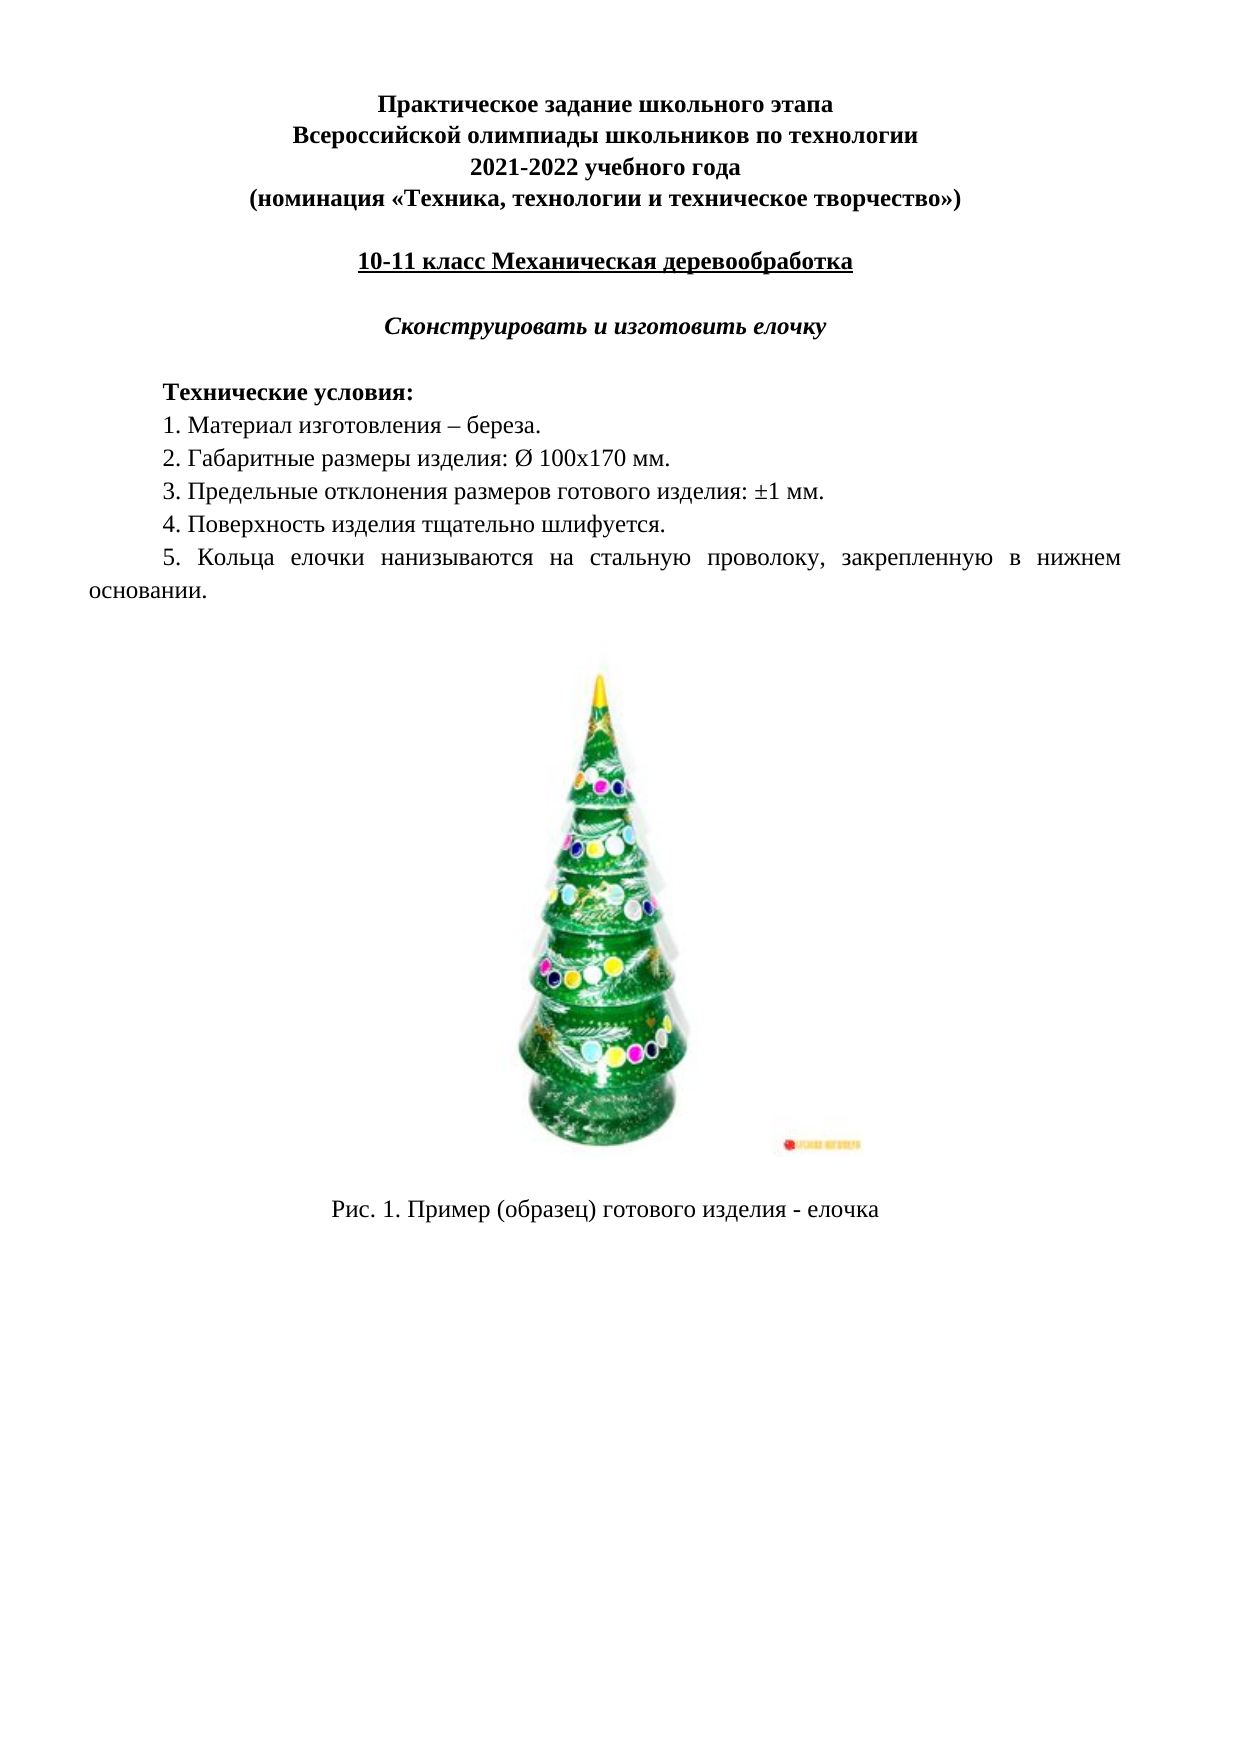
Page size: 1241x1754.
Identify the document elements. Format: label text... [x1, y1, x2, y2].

text 4. Поверхность изделия тщательно шлифуется. [89, 509, 1122, 538]
text 10-11 класс Механическая деревообработка [89, 246, 1122, 275]
text Технические условия: [89, 377, 1122, 406]
text 2021-2022 учебного года [89, 152, 1122, 181]
text 5. Кольца елочки нанизываются на стальную проволоку, закрепленную в нижнем основании. [89, 542, 1122, 604]
picture [347, 641, 864, 1157]
text Рис. 1. Пример (образец) готового изделия - елочка [89, 1194, 1122, 1223]
text 3. Предельные отклонения размеров готового изделия: ±1 мм. [89, 476, 1122, 505]
text (номинация «Техника, технологии и техническое творчество») [89, 183, 1122, 212]
text 2. Габаритные размеры изделия: Ø 100x170 мм. [89, 443, 1122, 472]
text Практическое задание школьного этапа [89, 89, 1122, 117]
text Всероссийской олимпиады школьников по технологии [89, 120, 1122, 149]
text Сконструировать и изготовить елочку [89, 311, 1122, 340]
text 1. Материал изготовления – береза. [89, 410, 1122, 439]
